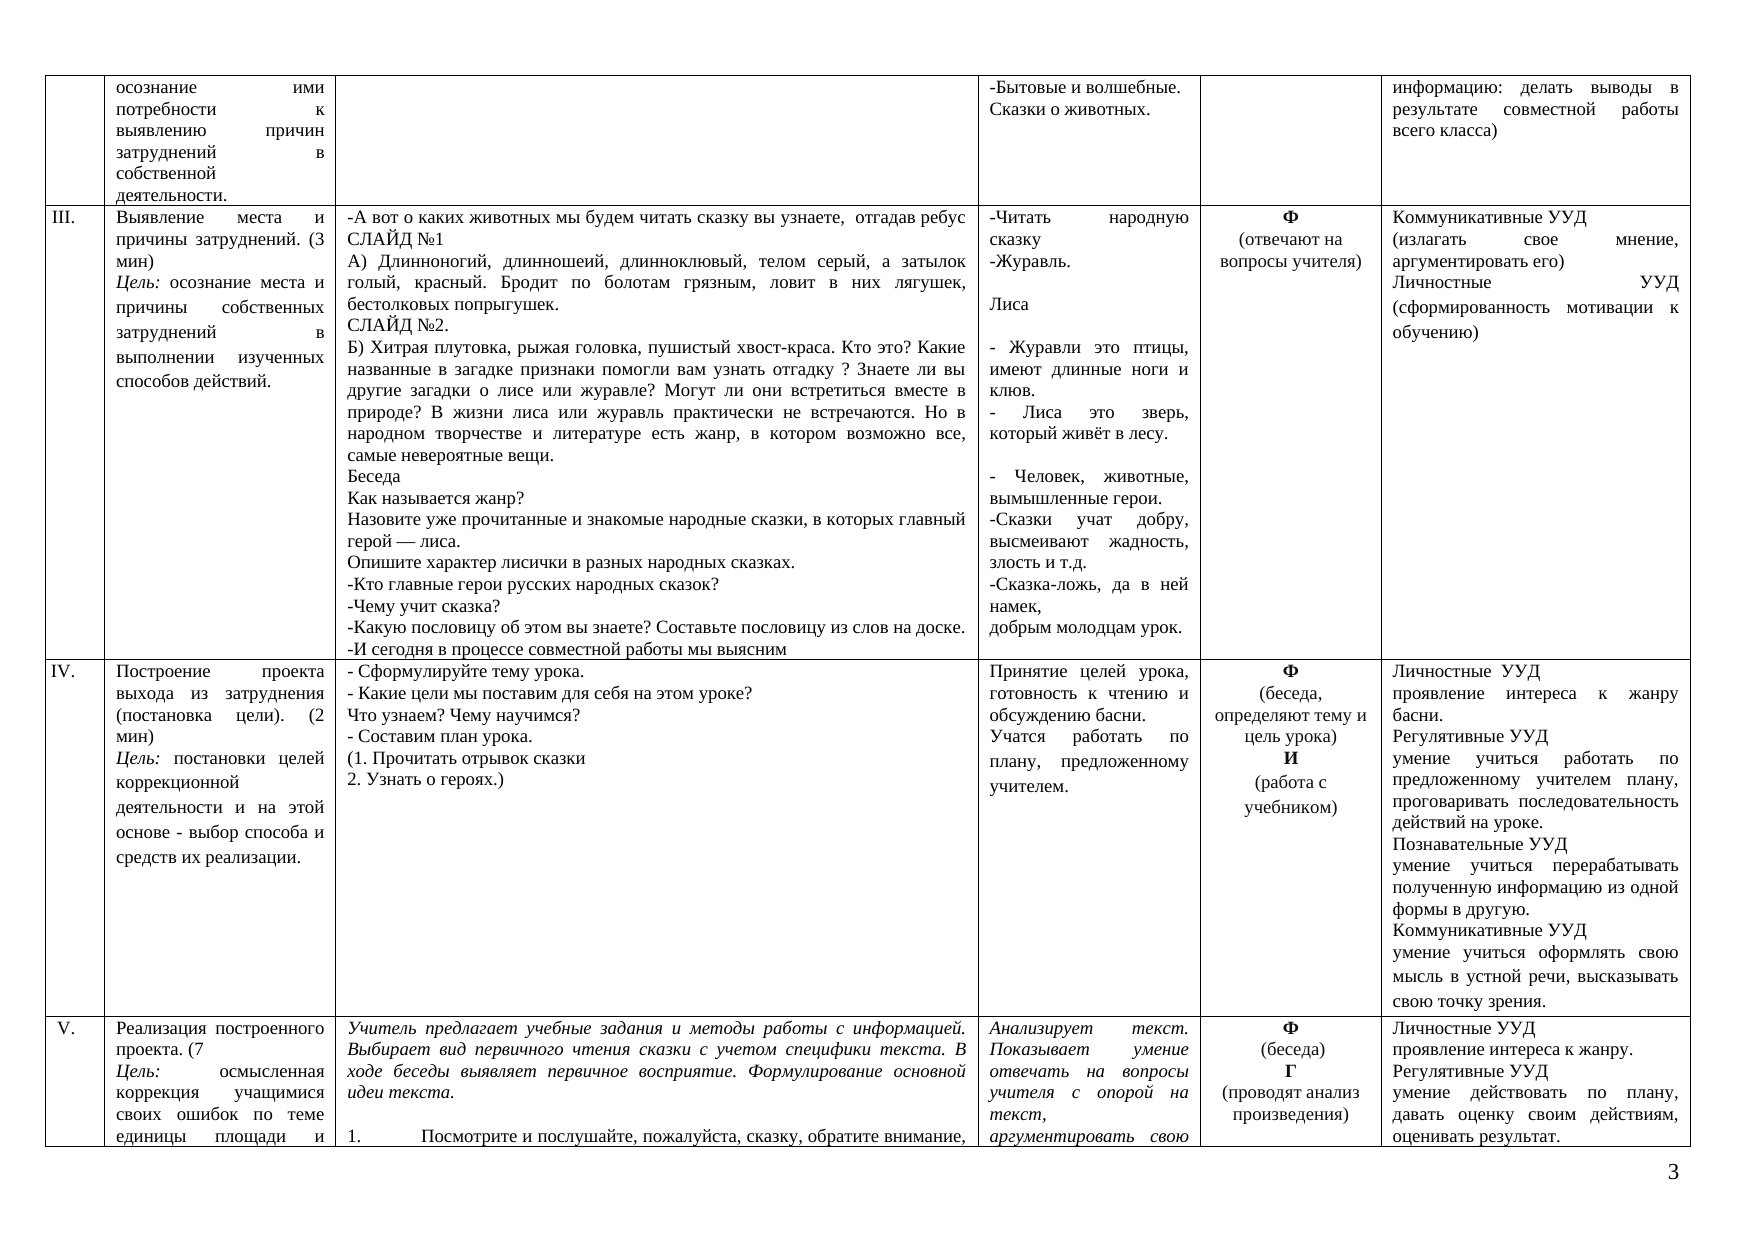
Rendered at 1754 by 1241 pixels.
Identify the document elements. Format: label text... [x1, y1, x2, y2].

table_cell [1201, 76, 1381, 205]
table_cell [1382, 76, 1690, 205]
table_cell [46, 1017, 104, 1146]
table_cell Ф (отвечают на вопросы учителя) [1201, 206, 1381, 659]
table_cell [979, 1017, 1200, 1146]
table_cell -Читать народную сказку -Журавль. Лиса - Журавли это птицы, имеют длинные ноги и клюв. - Лиса это зверь, который живёт в лесу. - Человек, животные, вымышленные герои. -Сказки учат добру, высмеивают жадность, злость и т.д. -Сказка-ложь, да в ней намек, добрым молодцам урок. [979, 206, 1200, 659]
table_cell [105, 76, 335, 205]
table_cell [46, 206, 104, 659]
table_cell [46, 76, 104, 205]
table_cell - Сформулируйте тему урока. - Какие цели мы поставим для себя на этом уроке? Что узнаем? Чему научимся? - Составим план урока. (1. Прочитать отрывок сказки 2. Узнать о героях.) [336, 660, 978, 1016]
table_cell Принятие целей урока, готовность к чтению и обсуждению басни. Учатся работать по плану, предложенному учителем. [979, 660, 1200, 1016]
table_cell Коммуникативные УУД (излагать свое мнение, аргументировать его) Личностные УУД (сформированность мотивации к обучению) [1382, 206, 1690, 659]
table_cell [979, 76, 1200, 205]
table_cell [1382, 1017, 1690, 1146]
table_cell Выявление места и причины затруднений. (3 мин) Цель: осознание места и причины собственных затруднений в выполнении изученных способов действий. [105, 206, 335, 659]
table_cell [336, 76, 978, 205]
table_cell Ф (беседа, определяют тему и цель урока) И (работа с учебником) [1201, 660, 1381, 1016]
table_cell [336, 1017, 978, 1146]
table_cell -А вот о каких животных мы будем читать сказку вы узнаете, отгадав ребус СЛАЙД №1 А) Длинноногий, длинношеий, длинноклювый, телом серый, а затылок голый, красный. Бродит по болотам грязным, ловит в них лягушек, бестолковых попрыгушек. СЛАЙД №2. Б) Хитрая плутовка, рыжая головка, пушистый хвост-краса. Кто это? Какие названные в загадке признаки помогли вам узнать отгадку ? Знаете ли вы другие загадки о лисе или журавле? Могут ли они встретиться вместе в природе? В жизни лиса или журавль практически не встречаются. Но в народном творчестве и литературе есть жанр, в котором возможно все, самые невероятные вещи. Беседа Как называется жанр? Назовите уже прочитанные и знакомые народные сказки, в которых главный герой — лиса. Опишите характер лисички в разных народных сказках. -Кто главные герои русских народных сказок? -Чему учит сказка? -Какую пословицу об этом вы знаете? Составьте пословицу из слов на доске. -И сегодня в процессе совместной работы мы выясним [336, 206, 978, 659]
table_cell Личностные УУД проявление интереса к жанру басни. Регулятивные УУД умение учиться работать по предложенному учителем плану, проговаривать последовательность действий на уроке. Познавательные УУД умение учиться перерабатывать полученную информацию из одной формы в другую. Коммуникативные УУД умение учиться оформлять свою мысль в устной речи, высказывать свою точку зрения. [1382, 660, 1690, 1016]
table_cell [46, 660, 104, 1016]
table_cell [1201, 1017, 1381, 1146]
table_cell Построение проекта выхода из затруднения (постановка цели). (2 мин) Цель: постановки целей коррекционной деятельности и на этой основе - выбор способа и средств их реализации. [105, 660, 335, 1016]
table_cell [105, 1017, 335, 1146]
